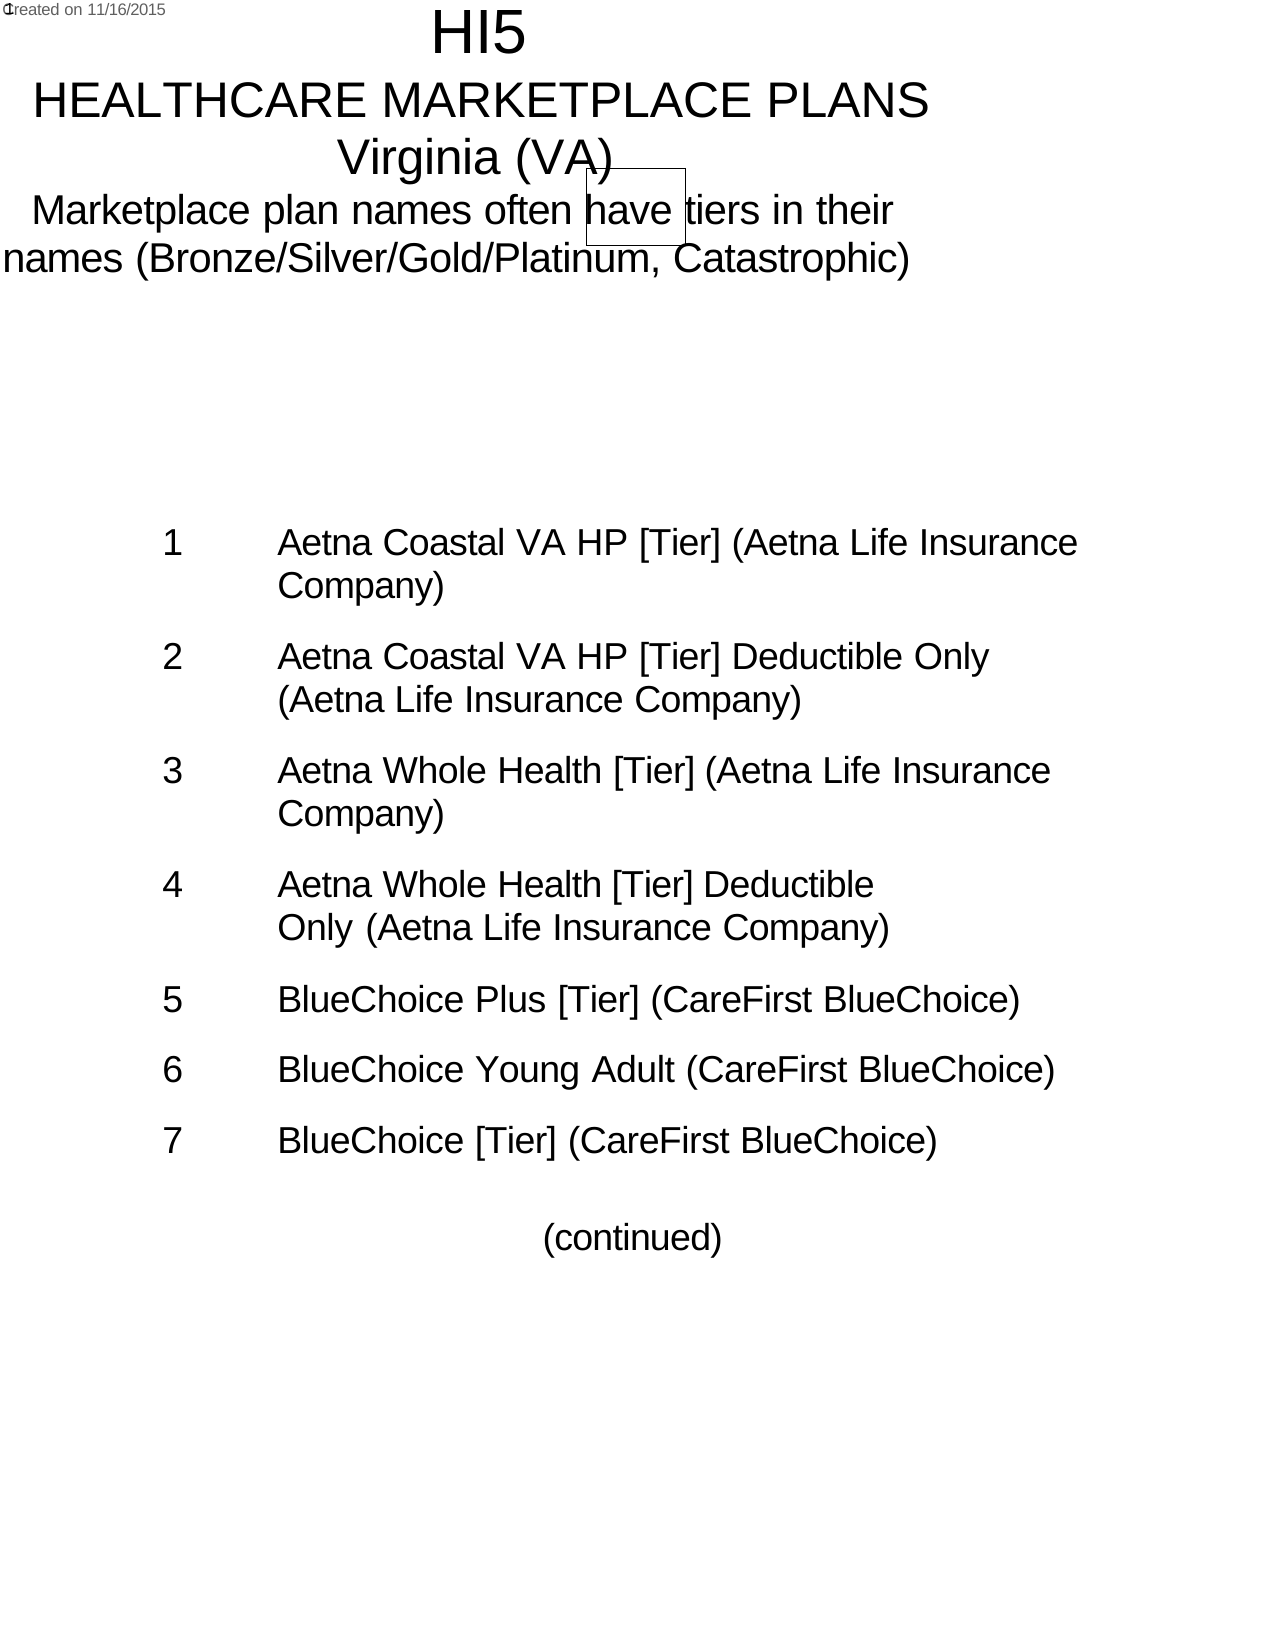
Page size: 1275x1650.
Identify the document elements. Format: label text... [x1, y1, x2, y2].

text (continued) [273, 1215, 992, 1258]
list Aetna Whole Health [Tier] Deductible Only (Aetna Life Insurance Company) [162, 862, 960, 949]
list Aetna Coastal VA HP [Tier] Deductible Only (Aetna Life Insurance Company) [162, 634, 992, 721]
list BlueChoice Plus [Tier] (CareFirst BlueChoice) [162, 977, 1167, 1020]
list BlueChoice Young Adult (CareFirst BlueChoice) [162, 1048, 1167, 1091]
list Aetna Whole Health [Tier] (Aetna Life Insurance Company) [162, 748, 1051, 835]
list Aetna Coastal VA HP [Tier] (Aetna Life Insurance Company) [162, 520, 1080, 607]
list BlueChoice [Tier] (CareFirst BlueChoice) [162, 1119, 1167, 1162]
